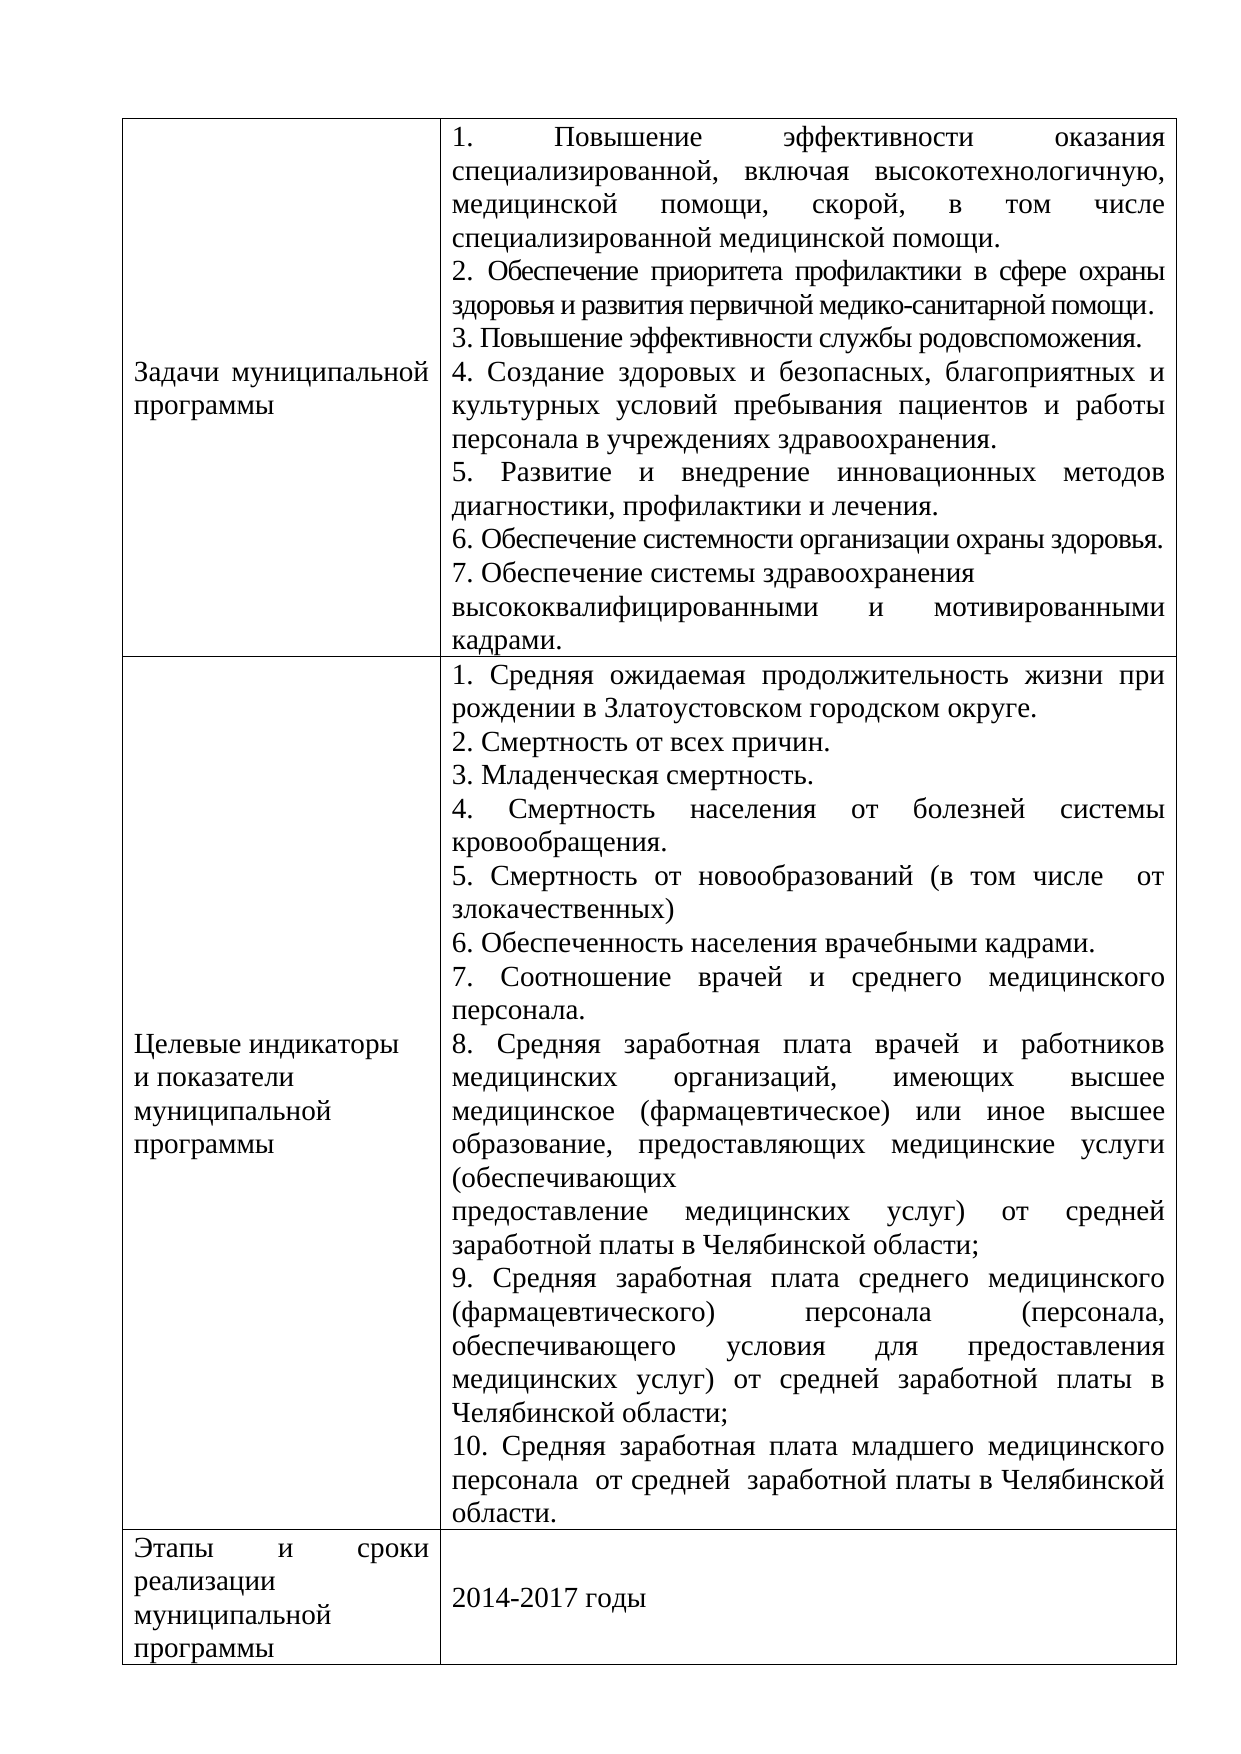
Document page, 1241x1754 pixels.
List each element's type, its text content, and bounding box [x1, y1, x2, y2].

table_cell 2014-2017 годы [441, 1530, 1176, 1664]
table_cell 1. Средняя ожидаемая продолжительность жизни при рождении в Златоустовском городском округе. 2. Смертность от всех причин. 3. Младенческая смертность. 4. Смертность населения от болезней системы кровообращения. 5. Смертность от новообразований (в том числе от злокачественных) 6. Обеспеченность населения врачебными кадрами. 7. Соотношение врачей и среднего медицинского персонала. 8. Средняя заработная плата врачей и работников медицинских организаций, имеющих высшее медицинское (фармацевтическое) или иное высшее образование, предоставляющих медицинские услуги (обеспечивающих предоставление медицинских услуг) от средней заработной платы в Челябинской области; 9. Средняя заработная плата среднего медицинского (фармацевтического) персонала (персонала, обеспечивающего условия для предоставления медицинских услуг) от средней заработной платы в Челябинской области; 10. Средняя заработная плата младшего медицинского персонала от средней заработной платы в Челябинской области. [441, 657, 1176, 1529]
table_cell 1. Повышение эффективности оказания специализированной, включая высокотехнологичную, медицинской помощи, скорой, в том числе специализированной медицинской помощи. 2. Обеспечение приоритета профилактики в сфере охраны здоровья и развития первичной медико-санитарной помощи. 3. Повышение эффективности службы родовспоможения. 4. Создание здоровых и безопасных, благоприятных и культурных условий пребывания пациентов и работы персонала в учреждениях здравоохранения. 5. Развитие и внедрение инновационных методов диагностики, профилактики и лечения. 6. Обеспечение системности организации охраны здоровья. 7. Обеспечение системы здравоохранения высококвалифицированными и мотивированными кадрами. [441, 119, 1176, 656]
table_cell Целевые индикаторы и показатели муниципальной программы [123, 657, 440, 1529]
table_cell Задачи муниципальной программы [123, 119, 440, 656]
table_cell Этапы и сроки реализации муниципальной программы [123, 1530, 440, 1664]
